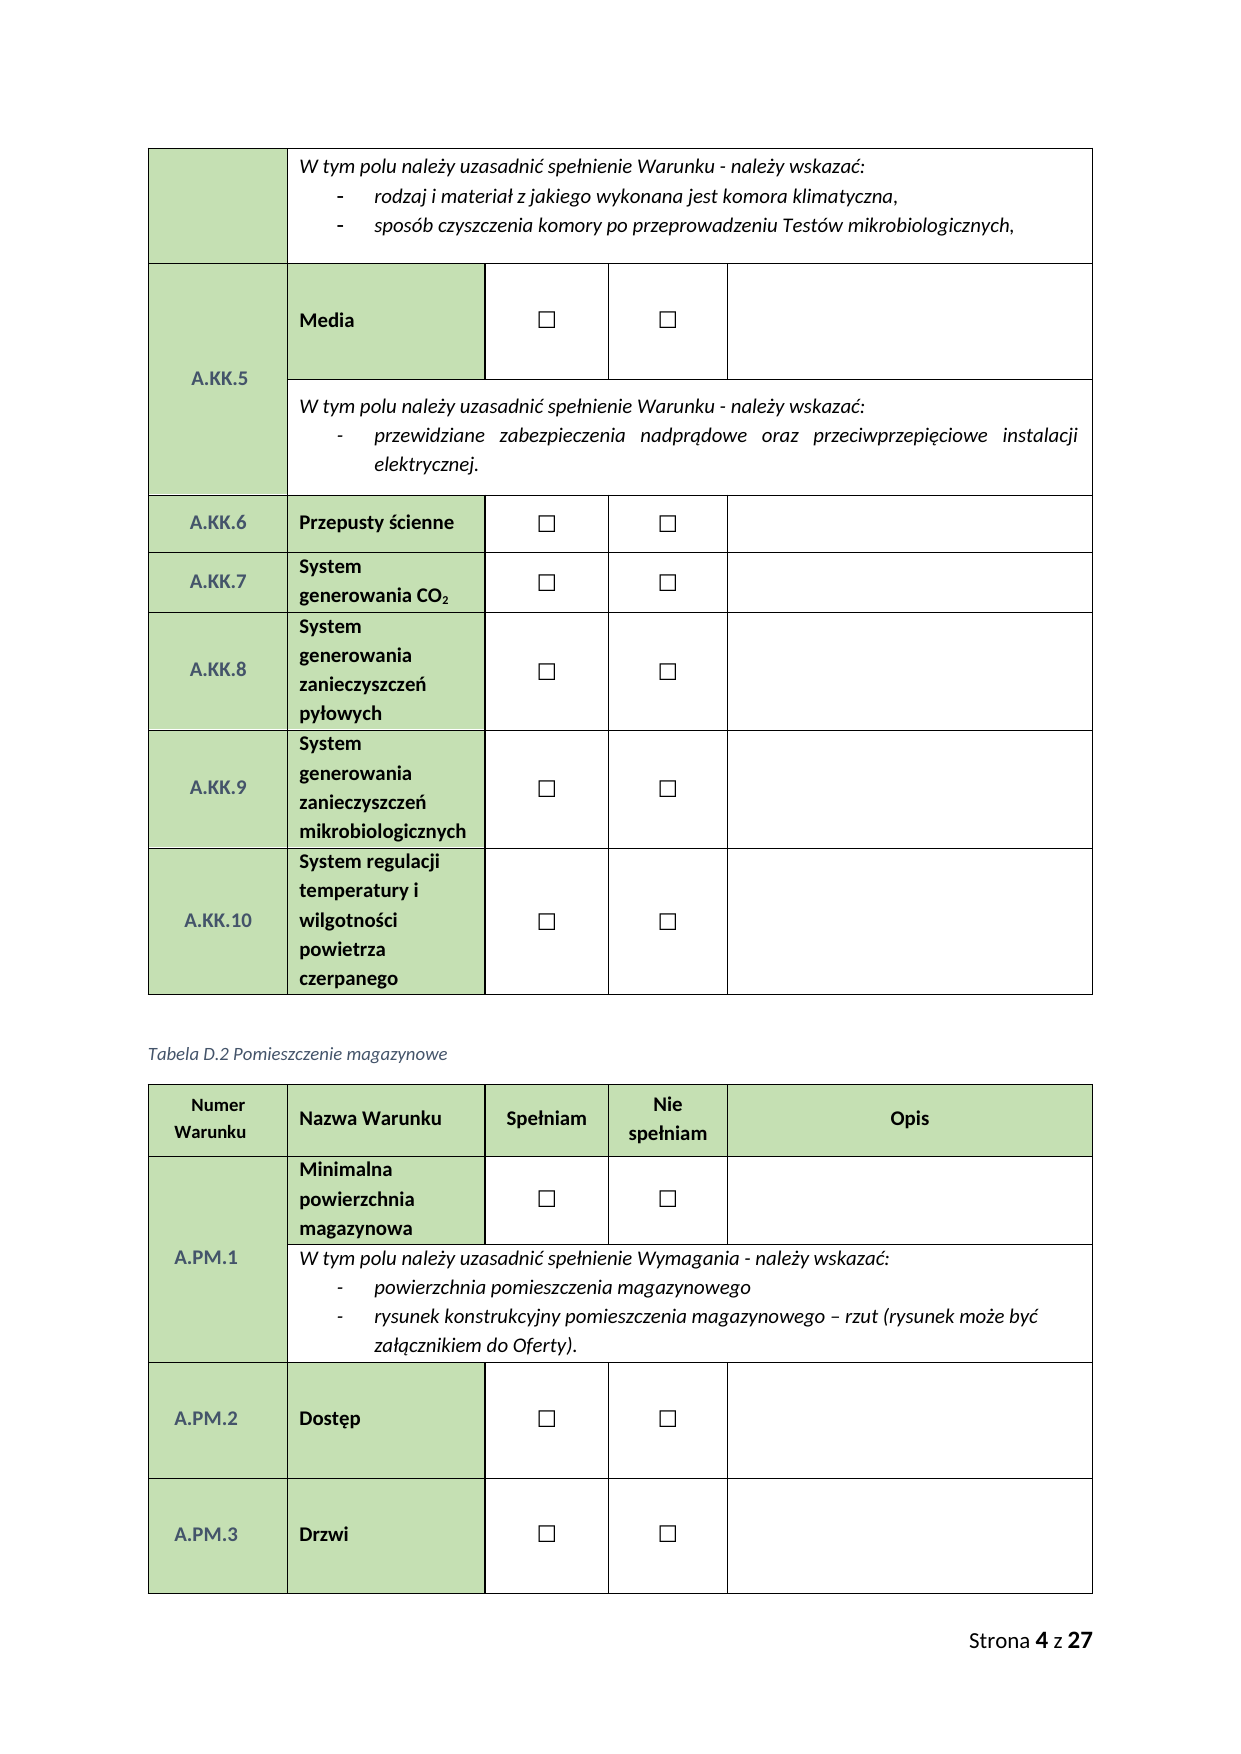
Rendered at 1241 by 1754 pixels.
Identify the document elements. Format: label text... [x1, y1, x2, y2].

table_cell A.KK.5 [149, 264, 287, 494]
table_cell A.KK.9 [149, 731, 287, 847]
table_header Nazwa Warunku [288, 1085, 484, 1156]
table_cell A.PM.1 [149, 1157, 287, 1362]
table_cell W tym polu należy uzasadnić spełnienie Wymagania - należy wskazać: powierzchnia pomieszczenia magazynowego rysunek konstrukcyjny pomieszczenia magazynowego – rzut (rysunek może być załącznikiem do Oferty). [288, 1245, 1092, 1362]
table_cell System generowania CO2 [288, 553, 484, 612]
table_cell [728, 613, 1092, 729]
table_cell A.KK.10 [149, 849, 287, 994]
table_cell ☐ [486, 1479, 608, 1593]
table_cell A.KK.7 [149, 553, 287, 612]
table_cell [728, 496, 1092, 552]
table_cell ☐ [609, 1157, 727, 1244]
table_header Spełniam [486, 1085, 608, 1156]
table_cell [728, 553, 1092, 612]
table_cell A.PM.3 [149, 1479, 287, 1593]
table_cell ☐ [609, 1363, 727, 1478]
table_cell ☐ [609, 496, 727, 552]
table_cell Media [288, 264, 484, 379]
table_cell [728, 731, 1092, 847]
table_cell ☐ [486, 1157, 608, 1244]
table_cell ☐ [609, 731, 727, 847]
table_cell A.KK.4 [149, 149, 287, 263]
table_cell [728, 1479, 1092, 1593]
table_cell ☐ [609, 849, 727, 994]
table_cell ☐ [486, 613, 608, 729]
table_cell System generowania zanieczyszczeń pyłowych [288, 613, 484, 729]
table_cell ☐ [609, 1479, 727, 1593]
table_cell ☐ [609, 553, 727, 612]
table_header Opis [728, 1085, 1092, 1156]
table_cell [728, 1157, 1092, 1244]
table_cell ☐ [486, 1363, 608, 1478]
text Tabela D.2 Pomieszczenie magazynowe [148, 1042, 1093, 1065]
table_cell Drzwi [288, 1479, 484, 1593]
table_cell A.KK.8 [149, 613, 287, 729]
table_cell W tym polu należy uzasadnić spełnienie Warunku - należy wskazać: rodzaj i materiał z jakiego wykonana jest komora klimatyczna, sposób czyszczenia komory po przeprowadzeniu Testów mikrobiologicznych, [288, 149, 1092, 263]
table_cell ☐ [486, 553, 608, 612]
table_cell Minimalna powierzchnia magazynowa [288, 1157, 484, 1244]
table_cell [728, 264, 1092, 379]
table_cell A.KK.6 [149, 496, 287, 552]
table_cell ☐ [486, 849, 608, 994]
table_header Nie spełniam [609, 1085, 727, 1156]
table_cell [728, 1363, 1092, 1478]
table_cell Przepusty ścienne [288, 496, 484, 552]
table_cell ☐ [609, 264, 727, 379]
table_cell A.PM.2 [149, 1363, 287, 1478]
table_cell [728, 849, 1092, 994]
table_cell ☐ [486, 496, 608, 552]
table_cell System generowania zanieczyszczeń mikrobiologicznych [288, 731, 484, 847]
table_header Numer Warunku [149, 1085, 287, 1156]
table_cell ☐ [486, 264, 608, 379]
table_cell ☐ [486, 731, 608, 847]
table_cell W tym polu należy uzasadnić spełnienie Warunku - należy wskazać: przewidziane zabezpieczenia nadprądowe oraz przeciwprzepięciowe instalacji elektrycznej. [288, 380, 1092, 494]
table_cell System regulacji temperatury i wilgotności powietrza czerpanego [288, 849, 484, 994]
table_cell Dostęp [288, 1363, 484, 1478]
table_cell ☐ [609, 613, 727, 729]
